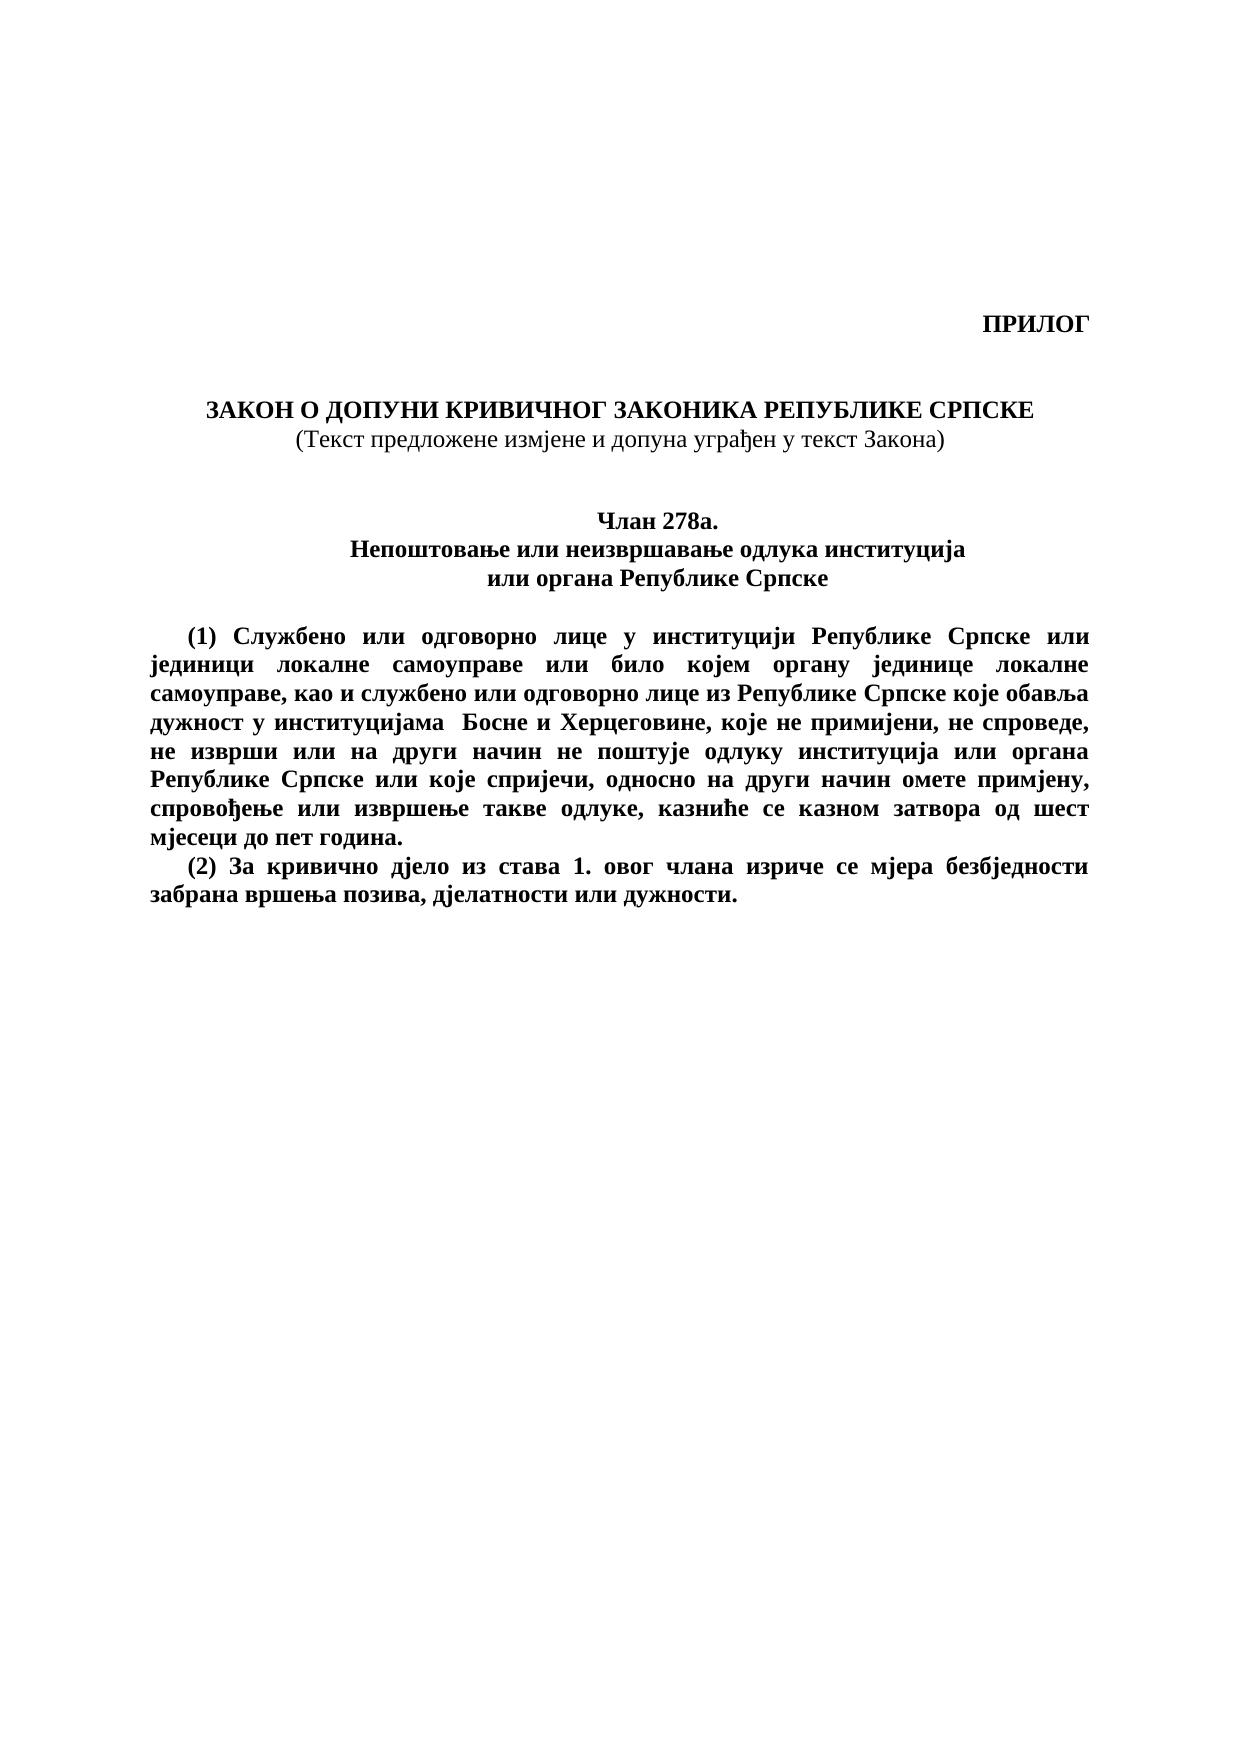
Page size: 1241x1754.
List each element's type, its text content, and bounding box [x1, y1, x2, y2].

text Непоштовање или неизвршавање одлука институција [150, 534, 1090, 563]
text (2) За кривично дјело из става 1. овог члана изриче се мјера безбједности забрана вршења позива, дјелатности или дужности. [150, 851, 1090, 908]
text ЗАКОН О ДОПУНИ КРИВИЧНОГ ЗАКОНИКА РЕПУБЛИКЕ СРПСКЕ [150, 395, 1090, 424]
text или органа Републике Српске [150, 563, 1090, 592]
text (1) Службено или одговорно лице у институцији Републике Српске или јединици локалне самоуправе или било којем органу јединице локалне самоуправе, као и службено или одговорно лице из Републике Српске које обавља дужност у институцијама Босне и Херцеговине, које не примијени, не спроведе, не изврши или на други начин не поштује одлуку институција или органа Републике Српске или које спријечи, односно на други начин омете примјену, спровођење или извршење такве одлуке, казниће се казном затвора од шест мјесеци до пет година. [150, 621, 1090, 851]
text Члан 278а. [150, 506, 1090, 534]
text (Текст предложене измјене и допуна уграђен у текст Закона) [150, 424, 1090, 453]
text ПРИЛОГ [150, 309, 1090, 338]
